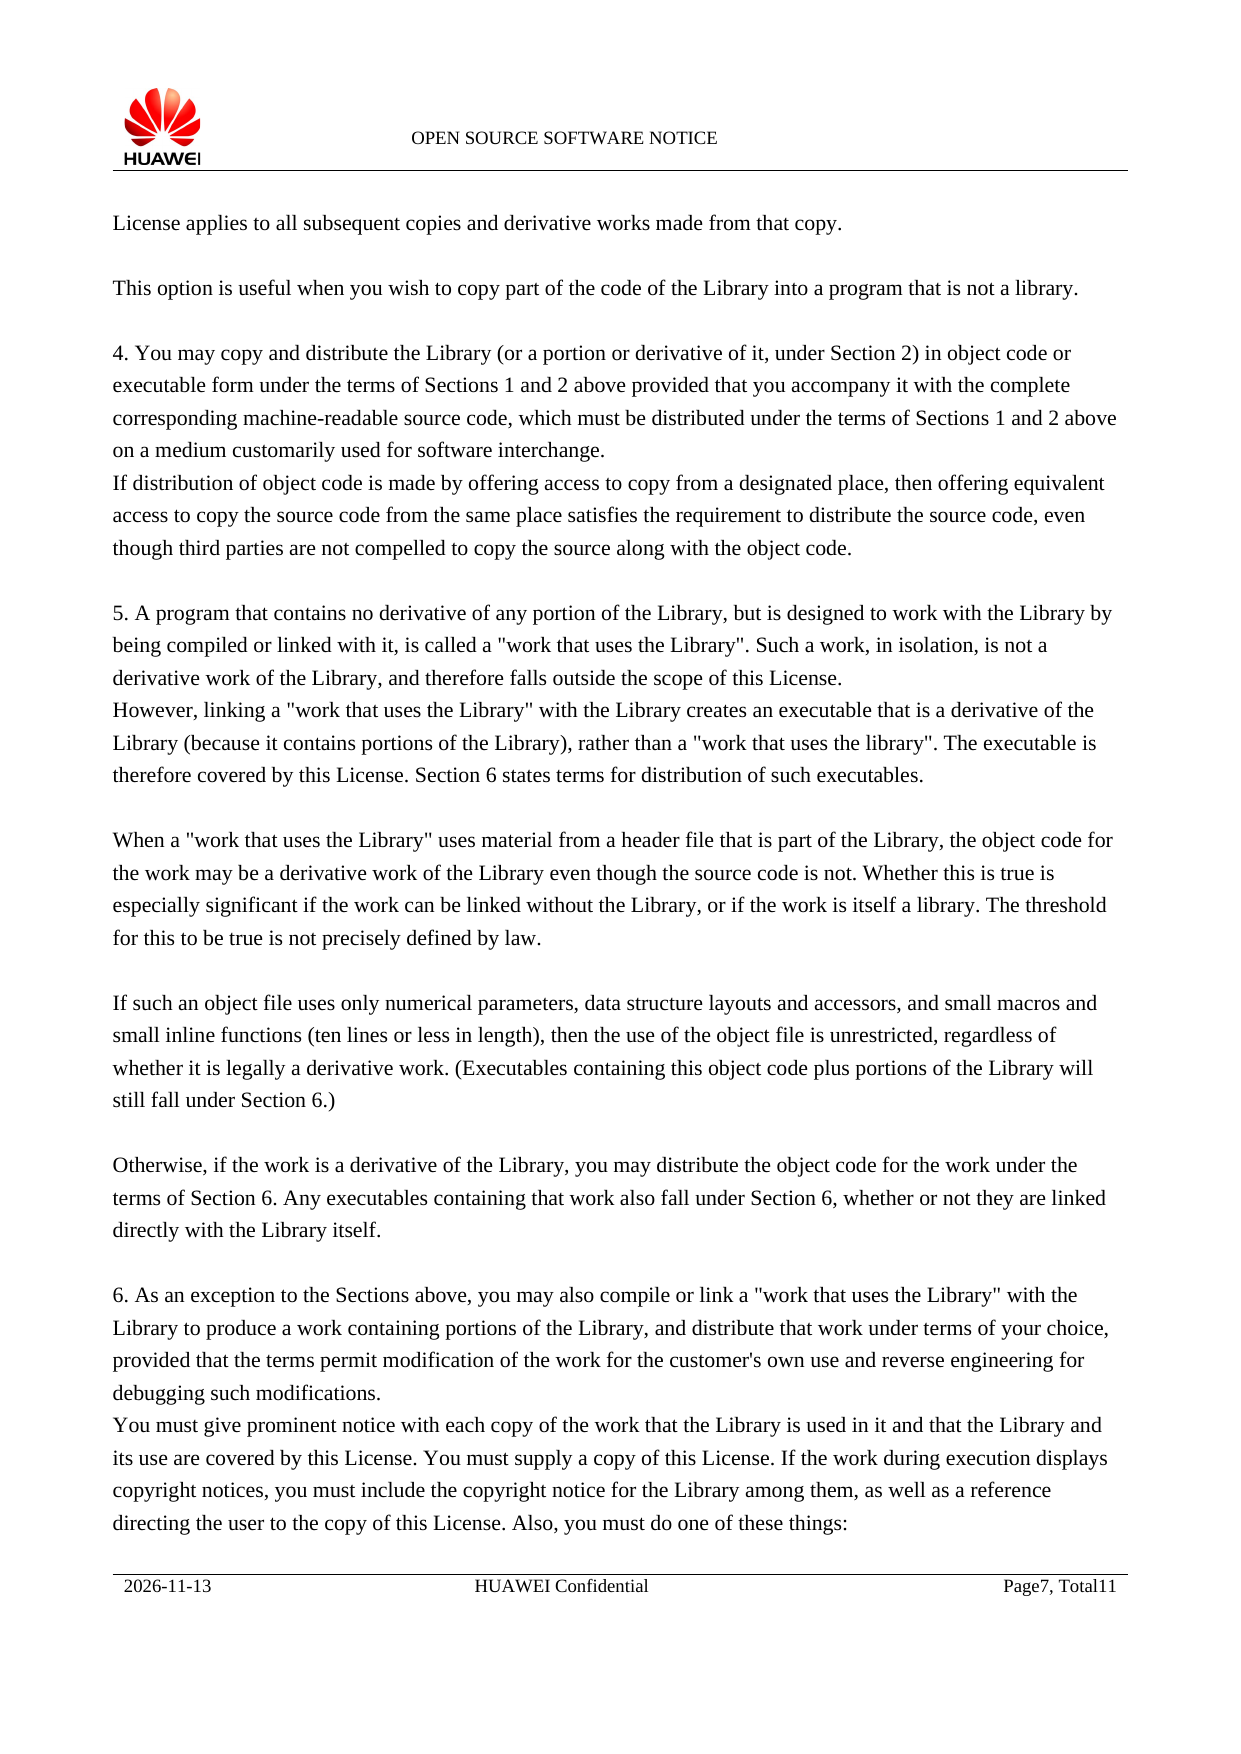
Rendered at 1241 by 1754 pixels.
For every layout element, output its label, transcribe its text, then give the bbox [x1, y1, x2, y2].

picture [124, 88, 201, 165]
